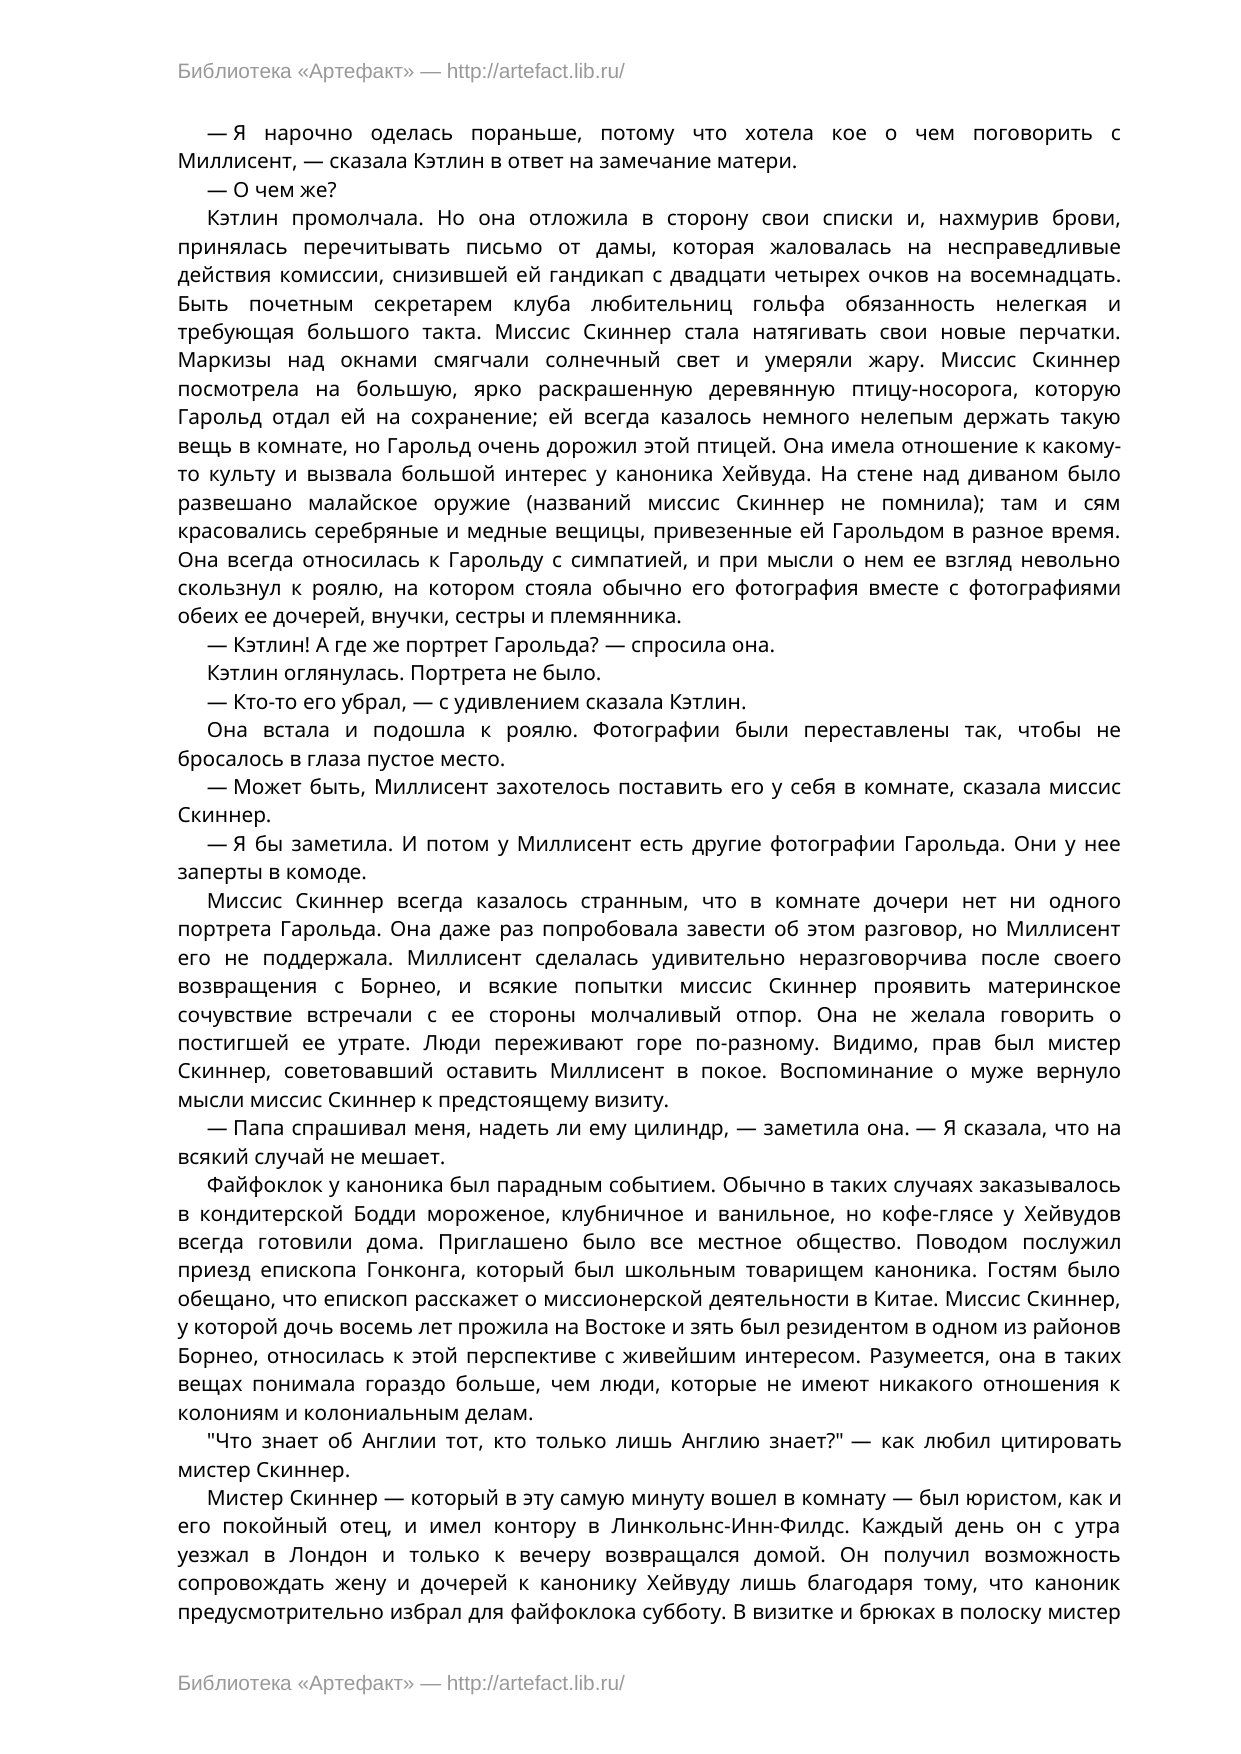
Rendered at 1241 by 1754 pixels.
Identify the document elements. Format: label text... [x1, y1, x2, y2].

text Кэтлин промолчала. Но она отложила в сторону свои списки и, нахмурив брови, принялась перечитывать письмо от дамы, которая жаловалась на несправедливые действия комиссии, снизившей ей гандикап с двадцати четырех очков на восемнадцать. Быть почетным секретарем клуба любительниц гольфа обязанность нелегкая и требующая большого такта. Миссис Скиннер стала натягивать свои новые перчатки. Маркизы над окнами смягчали солнечный свет и умеряли жару. Миссис Скиннер посмотрела на большую, ярко раскрашенную деревянную птицу-носорога, которую Гарольд отдал ей на сохранение; ей всегда казалось немного нелепым держать такую вещь в комнате, но Гарольд очень дорожил этой птицей. Она имела отношение к какому-то культу и вызвала большой интерес у каноника Хейвуда. На стене над диваном было развешано малайское оружие (названий миссис Скиннер не помнила); там и сям красовались серебряные и медные вещицы, привезенные ей Гарольдом в разное время. Она всегда относилась к Гарольду с симпатией, и при мысли о нем ее взгляд невольно скользнул к роялю, на котором стояла обычно его фотография вместе с фотографиями обеих ее дочерей, внучки, сестры и племянника. [177, 203, 1122, 630]
text — Я нарочно оделась пораньше, потому что хотела кое о чем поговорить с Миллисент, — сказала Кэтлин в ответ на замечание матери. [177, 118, 1122, 175]
text Кэтлин оглянулась. Портрета не было. [177, 658, 1122, 687]
text Она встала и подошла к роялю. Фотографии были переставлены так, чтобы не бросалось в глаза пустое место. [177, 715, 1122, 772]
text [177, 1483, 1122, 1625]
text — Кто-то его убрал, — с удивлением сказала Кэтлин. [177, 687, 1122, 715]
text — Кэтлин! А где же портрет Гарольда? — спросила она. [177, 630, 1122, 658]
text Миссис Скиннер всегда казалось странным, что в комнате дочери нет ни одного портрета Гарольда. Она даже раз попробовала завести об этом разговор, но Миллисент его не поддержала. Миллисент сделалась удивительно неразговорчива после своего возвращения с Борнео, и всякие попытки миссис Скиннер проявить материнское сочувствие встречали с ее стороны молчаливый отпор. Она не желала говорить о постигшей ее утрате. Люди переживают горе по-разному. Видимо, прав был мистер Скиннер, советовавший оставить Миллисент в покое. Воспоминание о муже вернуло мысли миссис Скиннер к предстоящему визиту. [177, 886, 1122, 1113]
text Файфоклок у каноника был парадным событием. Обычно в таких случаях заказывалось в кондитерской Бодди мороженое, клубничное и ванильное, но кофе-глясе у Хейвудов всегда готовили дома. Приглашено было все местное общество. Поводом послужил приезд епископа Гонконга, который был школьным товарищем каноника. Гостям было обещано, что епископ расскажет о миссионерской деятельности в Китае. Миссис Скиннер, у которой дочь восемь лет прожила на Востоке и зять был резидентом в одном из районов Борнео, относилась к этой перспективе с живейшим интересом. Разумеется, она в таких вещах понимала гораздо больше, чем люди, которые не имеют никакого отношения к колониям и колониальным делам. [177, 1170, 1122, 1426]
text — Я бы заметила. И потом у Миллисент есть другие фотографии Гарольда. Они у нее заперты в комоде. [177, 829, 1122, 886]
text "Что знает об Англии тот, кто только лишь Англию знает?" — как любил цитировать мистер Скиннер. [177, 1426, 1122, 1483]
text — Папа спрашивал меня, надеть ли ему цилиндр, — заметила она. — Я сказала, что на всякий случай не мешает. [177, 1113, 1122, 1170]
text — Может быть, Миллисент захотелось поставить его у себя в комнате, сказала миссис Скиннер. [177, 772, 1122, 829]
text — О чем же? [177, 175, 1122, 203]
